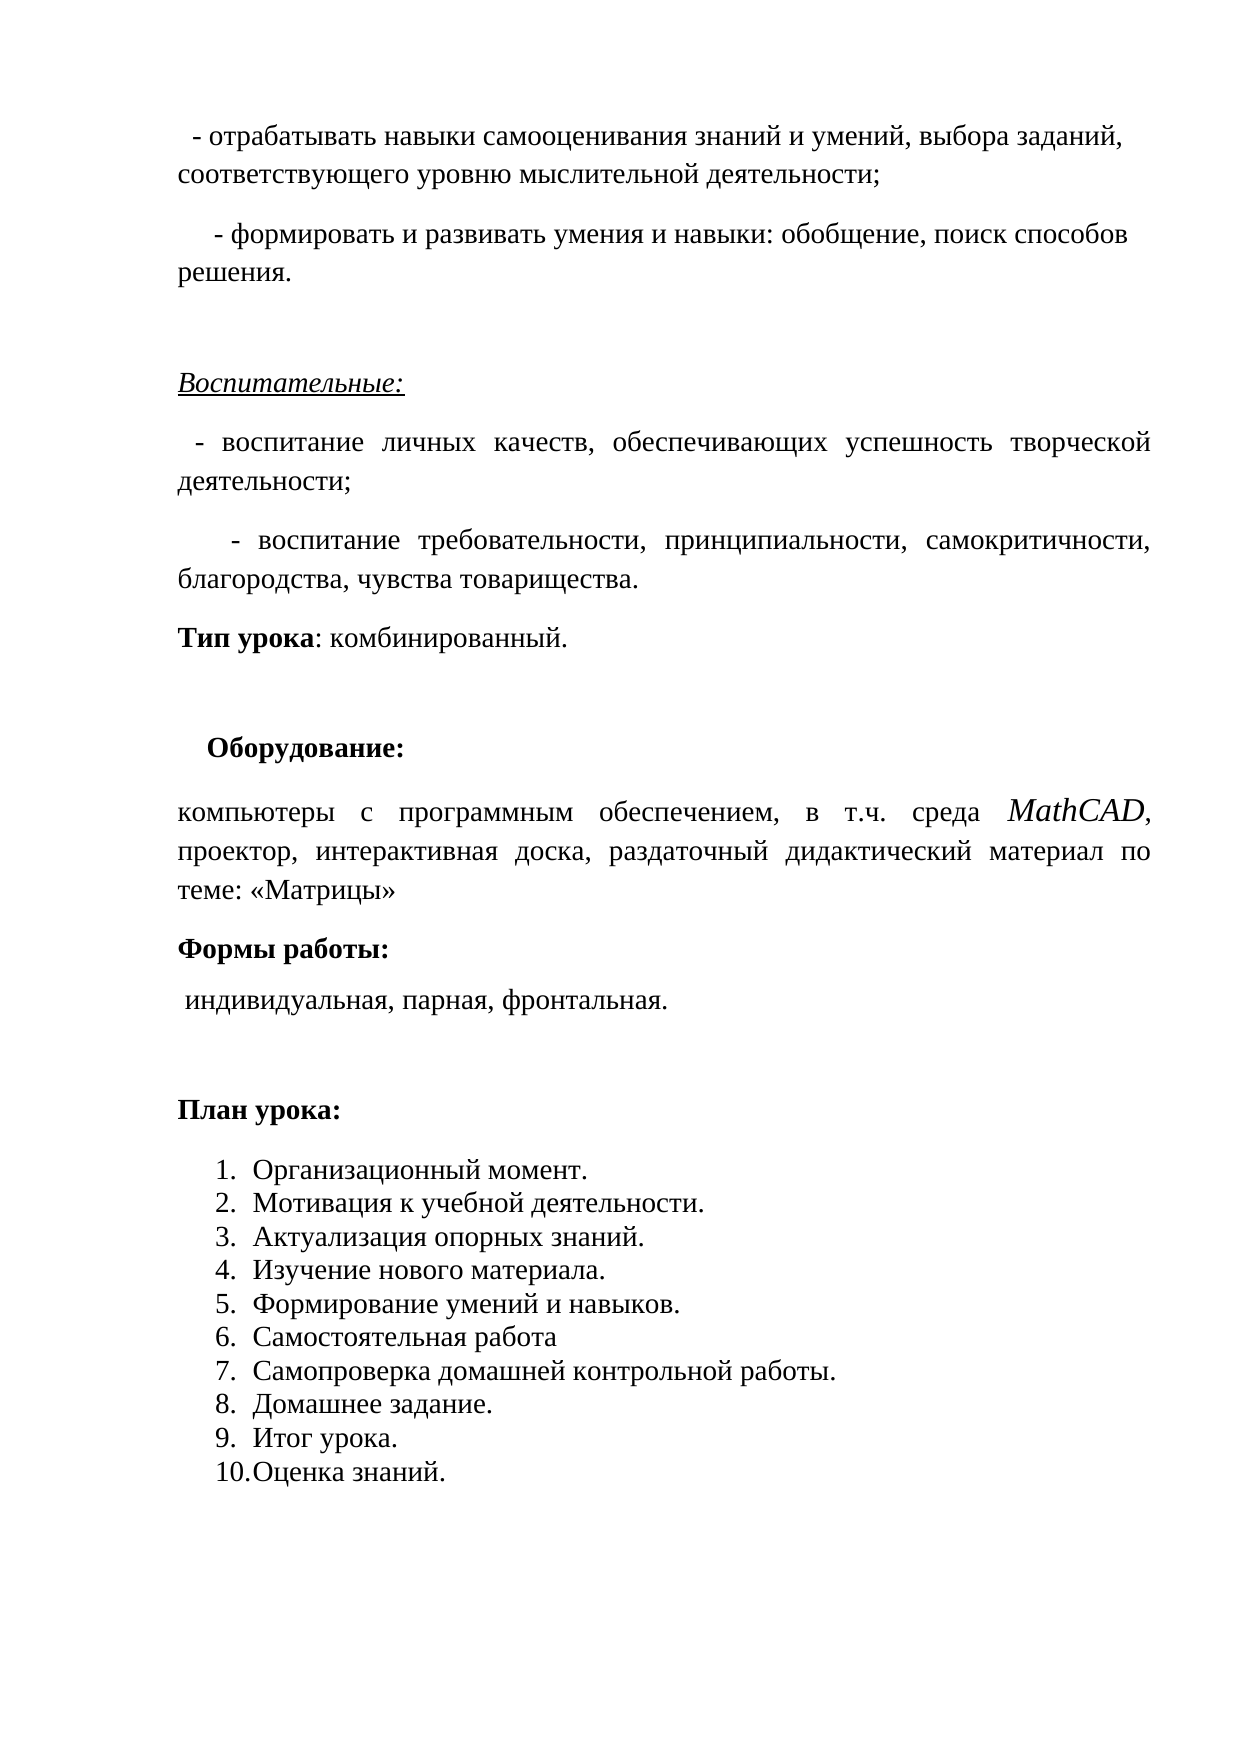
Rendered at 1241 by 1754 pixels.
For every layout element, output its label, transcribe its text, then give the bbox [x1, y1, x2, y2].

text Тип урока: комбинированный. [177, 620, 1134, 654]
text - формировать и развивать умения и навыки: обобщение, поиск способов решения. [177, 216, 1152, 288]
text Оборудование: [177, 731, 1152, 764]
text План урока: [177, 1092, 1152, 1126]
list Оценка знаний. [215, 1454, 1152, 1487]
text - воспитание требовательности, принципиальности, самокритичности, благородства, чувства товарищества. [177, 522, 1152, 594]
text Формы работы: [177, 931, 1134, 965]
text Воспитательные: [177, 365, 1152, 398]
text индивидуальная, парная, фронтальная. [177, 982, 1134, 1016]
list Формирование умений и навыков. [215, 1286, 1152, 1319]
list Мотивация к учебной деятельности. [215, 1185, 1152, 1219]
list Организационный момент. [215, 1152, 1152, 1185]
list Самопроверка домашней контрольной работы. [215, 1353, 1152, 1387]
list Самостоятельная работа [215, 1319, 1152, 1353]
list Итог урока. [215, 1420, 1152, 1454]
list Актуализация опорных знаний. [215, 1219, 1152, 1252]
text компьютеры с программным обеспечением, в т.ч. среда MathСАD, проектор, интерактивная доска, раздаточный дидактический материал по теме: «Матрицы» [177, 790, 1152, 905]
text - отрабатывать навыки самооценивания знаний и умений, выбора заданий, соответствующего уровню мыслительной деятельности; [177, 118, 1152, 190]
list Изучение нового материала. [215, 1252, 1152, 1286]
text - воспитание личных качеств, обеспечивающих успешность творческой деятельности; [177, 424, 1152, 496]
list Домашнее задание. [215, 1387, 1152, 1420]
